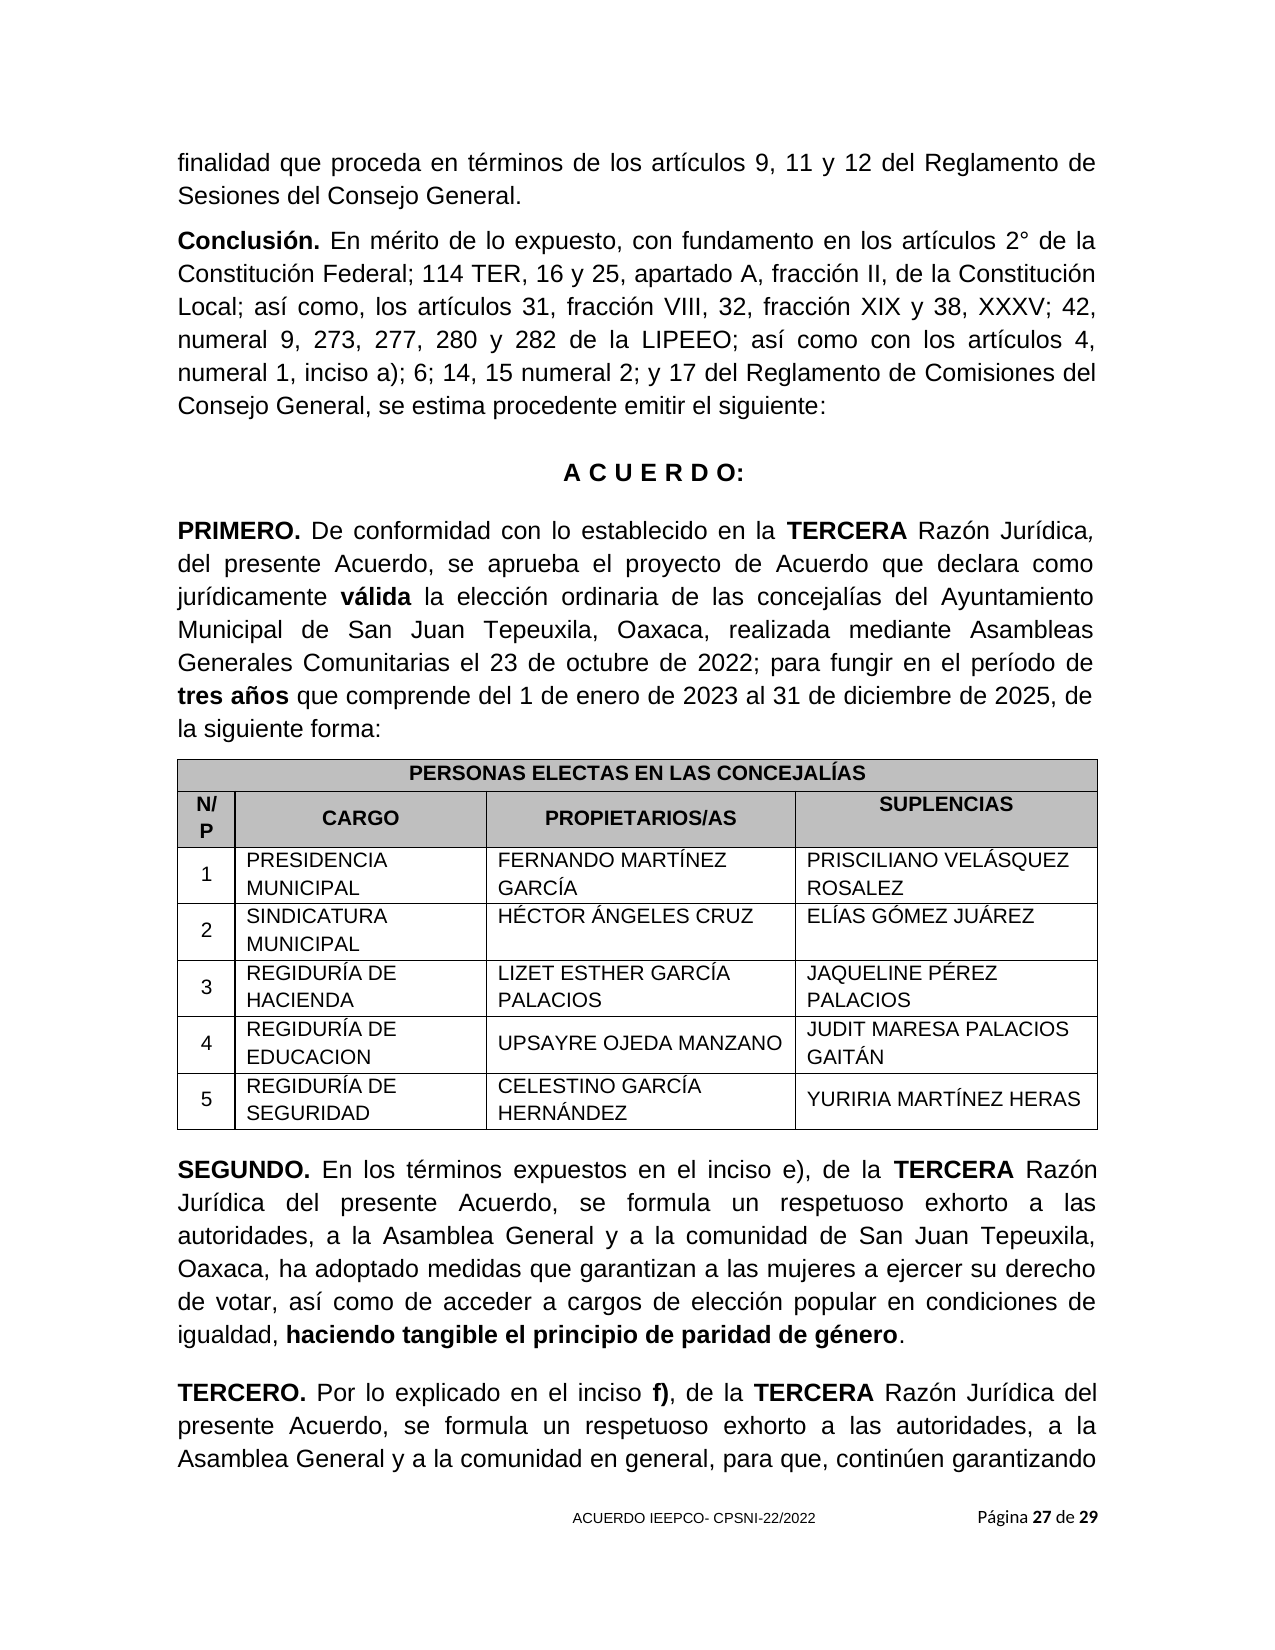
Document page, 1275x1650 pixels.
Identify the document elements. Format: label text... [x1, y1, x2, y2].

table_cell SUPLENCIAS [796, 792, 1097, 847]
table_cell REGIDURÍA DE SEGURIDAD [236, 1074, 486, 1129]
text PRIMERO. De conformidad con lo establecido en la TERCERA Razón Jurídica, del presente Acuerdo, se aprueba el proyecto de Acuerdo que declara como jurídicamente válida la elección ordinaria de las concejalías del Ayuntamiento Municipal de San Juan Tepeuxila, Oaxaca, realizada mediante Asambleas Generales Comunitarias el 23 de octubre de 2022; para fungir en el período de tres años que comprende del 1 de enero de 2023 al 31 de diciembre de 2025, de la siguiente forma: [177, 516, 1095, 742]
subtitle A C U E R D O: [309, 458, 998, 486]
table_cell PRISCILIANO VELÁSQUEZ ROSALEZ [796, 848, 1097, 903]
table_cell ELÍAS GÓMEZ JUÁREZ [796, 904, 1097, 960]
table_cell N/P [178, 792, 234, 847]
table_cell CARGO [236, 792, 486, 847]
table_cell FERNANDO MARTÍNEZ GARCÍA [487, 848, 795, 903]
table_cell CELESTINO GARCÍA HERNÁNDEZ [487, 1074, 795, 1129]
table_header PERSONAS ELECTAS EN LAS CONCEJALÍAS [178, 760, 1097, 791]
table_cell 1 [178, 848, 234, 903]
table_cell REGIDURÍA DE HACIENDA [236, 961, 486, 1016]
table_cell 3 [178, 961, 234, 1016]
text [177, 148, 1098, 209]
table_cell REGIDURÍA DE EDUCACION [236, 1017, 486, 1072]
table_cell YURIRIA MARTÍNEZ HERAS [796, 1074, 1097, 1129]
table_cell PROPIETARIOS/AS [487, 792, 795, 847]
table_cell UPSAYRE OJEDA MANZANO [487, 1017, 795, 1072]
text SEGUNDO. En los términos expuestos en el inciso e), de la TERCERA Razón Jurídica del presente Acuerdo, se formula un respetuoso exhorto a las autoridades, a la Asamblea General y a la comunidad de San Juan Tepeuxila, Oaxaca, ha adoptado medidas que garantizan a las mujeres a ejercer su derecho de votar, así como de acceder a cargos de elección popular en condiciones de igualdad, haciendo tangible el principio de paridad de género. [177, 1155, 1098, 1349]
table_cell SINDICATURA MUNICIPAL [236, 904, 486, 960]
text Conclusión. En mérito de lo expuesto, con fundamento en los artículos 2° de la Constitución Federal; 114 TER, 16 y 25, apartado A, fracción II, de la Constitución Local; así como, los artículos 31, fracción VIII, 32, fracción XIX y 38, XXXV; 42, numeral 9, 273, 277, 280 y 282 de la LIPEEO; así como con los artículos 4, numeral 1, inciso a); 6; 14, 15 numeral 2; y 17 del Reglamento de Comisiones del Consejo General, se estima procedente emitir el siguiente: [177, 226, 1098, 420]
table_cell LIZET ESTHER GARCÍA PALACIOS [487, 961, 795, 1016]
table_cell 4 [178, 1017, 234, 1072]
table_cell JAQUELINE PÉREZ PALACIOS [796, 961, 1097, 1016]
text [177, 1378, 1098, 1473]
table_cell 5 [178, 1074, 234, 1129]
table_cell 2 [178, 904, 234, 960]
table_cell HÉCTOR ÁNGELES CRUZ [487, 904, 795, 960]
table_cell JUDIT MARESA PALACIOS GAITÁN [796, 1017, 1097, 1072]
table_cell PRESIDENCIA MUNICIPAL [236, 848, 486, 903]
